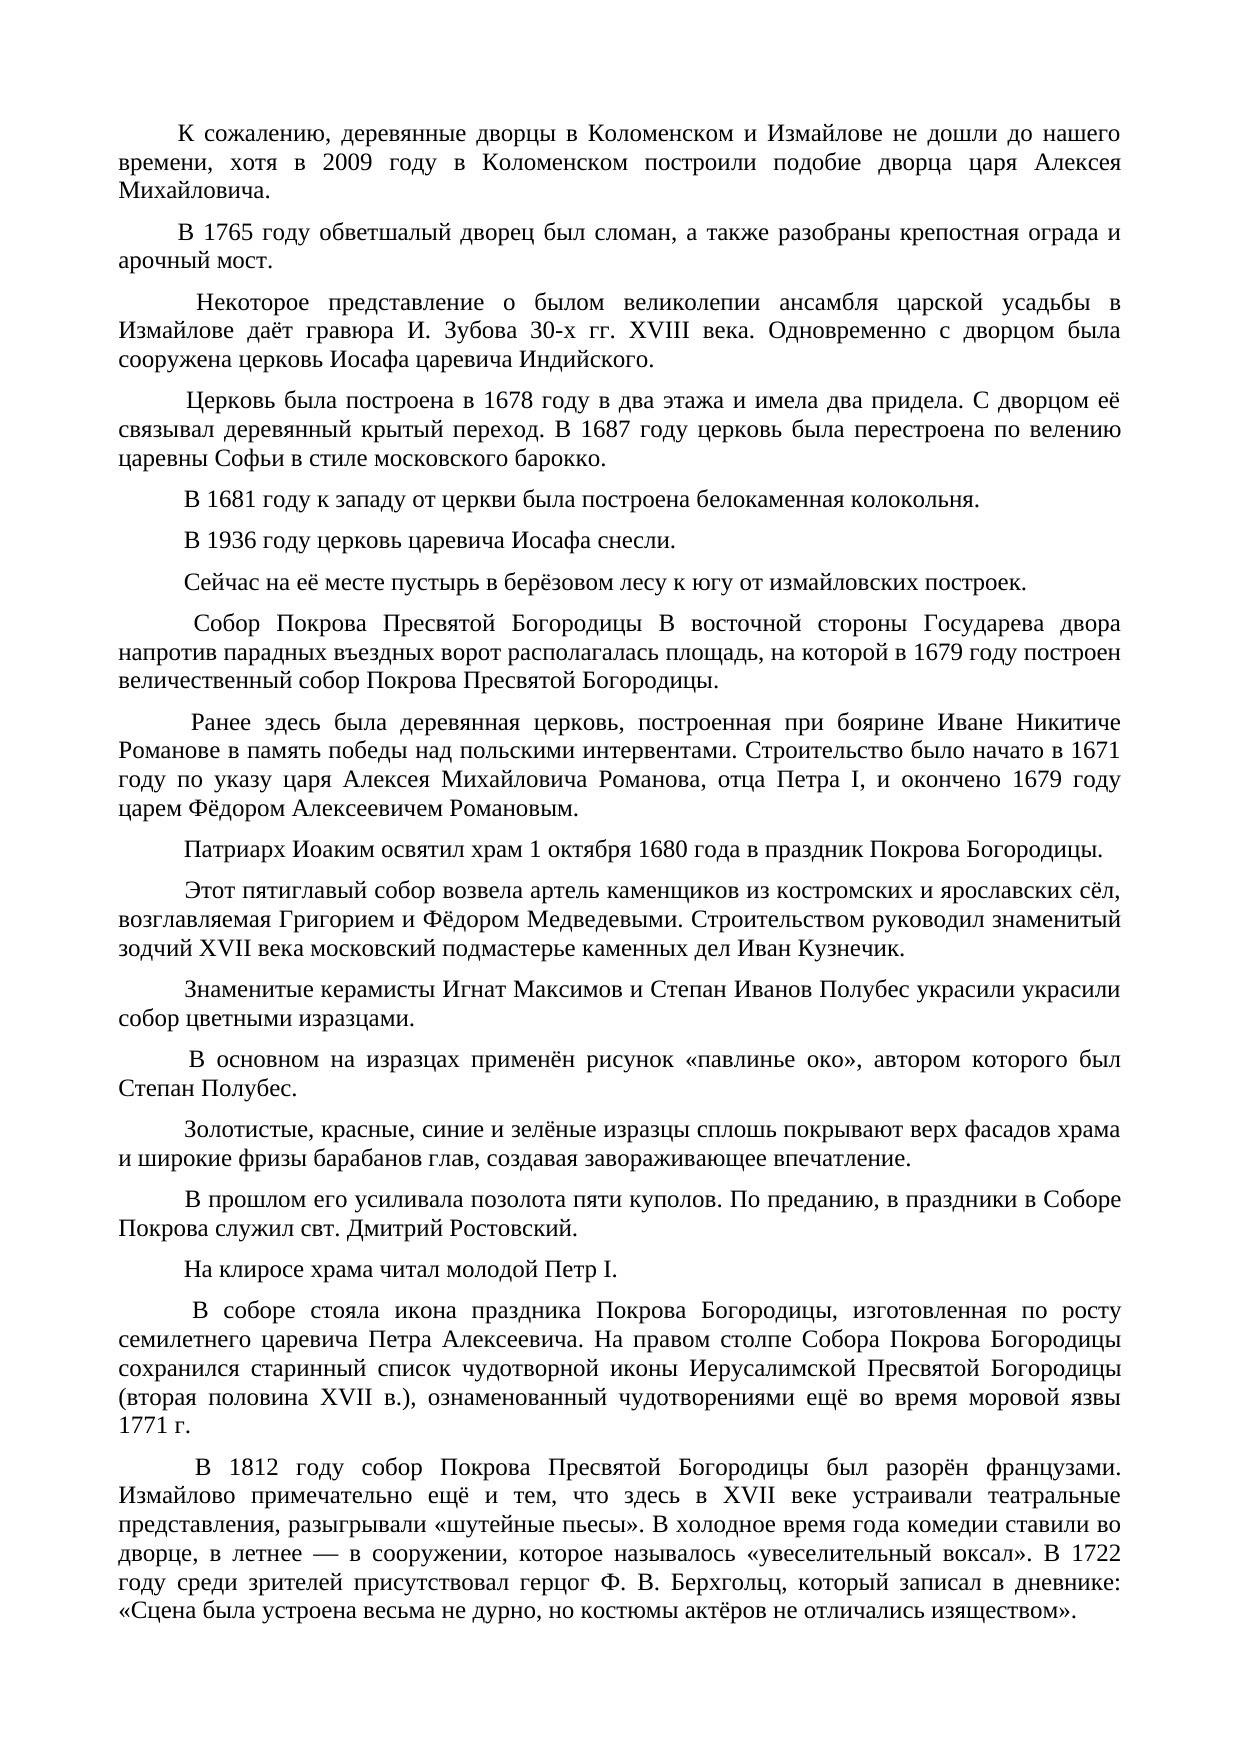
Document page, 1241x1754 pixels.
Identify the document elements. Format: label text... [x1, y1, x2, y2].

text В 1765 году обветшалый дворец был сломан, а также разобраны крепостная ограда и арочный мост. [118, 217, 1122, 274]
text В основном на изразцах применён рисунок «павлинье око», автором которого был Степан Полубес. [118, 1044, 1122, 1102]
text На клиросе храма читал молодой Петр I. [118, 1254, 1122, 1283]
text Сейчас на её месте пустырь в берёзовом лесу к югу от измайловских построек. [118, 567, 1122, 596]
text В 1681 году к западу от церкви была построена белокаменная колокольня. [118, 484, 1122, 513]
text Собор Покрова Пресвятой Богородицы В восточной стороны Государева двора напротив парадных въездных ворот располагалась площадь, на которой в 1679 году построен величественный cобор Покрова Пресвятой Богородицы. [118, 608, 1122, 694]
text В прошлом его усиливала позолота пяти куполов. По преданию, в праздники в Соборе Покрова служил свт. Дмитрий Ростовский. [118, 1184, 1122, 1242]
text В 1812 году собор Покрова Пресвятой Богородицы был разорён французами. Измайлово примечательно ещё и тем, что здесь в XVII веке устраивали театральные представления, разыгрывали «шутейные пьесы». В холодное время года комедии ставили во дворце, в летнее — в сооружении, которое называлось «увеселительный воксал». В 1722 году среди зрителей присутствовал герцог Ф. В. Берхгольц, который записал в дневнике: «Сцена была устроена весьма не дурно, но костюмы актёров не отличались изяществом». [118, 1452, 1122, 1624]
text В соборе стояла икона праздника Покрова Богородицы, изготовленная по росту семилетнего царевича Петра Алексеевича. На правом столпе Собора Покрова Богородицы сохранился старинный список чудотворной иконы Иерусалимской Пресвятой Богородицы (вторая половина XVII в.), ознаменованный чудотворениями ещё во время моровой язвы . [118, 1296, 1122, 1439]
text Этот пятиглавый собор возвела артель каменщиков из костромских и ярославских сёл, возглавляемая Григорием и Фёдором Медведевыми. Строительством руководил знаменитый зодчий XVII века московский подмастерье каменных дел Иван Кузнечик. [118, 876, 1122, 962]
text Знаменитые керамисты Игнат Максимов и Степан Иванов Полубес украсили украсили собор цветными изразцами. [118, 974, 1122, 1032]
text Церковь была построена в 1678 году в два этажа и имела два придела. С дворцом её связывал деревянный крытый переход. В 1687 году церковь была перестроена по велению царевны Софьи в стиле московского барокко. [118, 386, 1122, 472]
text К сожалению, деревянные дворцы в Коломенском и Измайлове не дошли до нашего времени, хотя в 2009 году в Коломенском построили подобие дворца царя Алексея Михайловича. [118, 118, 1122, 204]
text Патриарх Иоаким освятил храм 1 октября 1680 года в праздник Покрова Богородицы. [118, 834, 1122, 863]
text Некоторое представление о былом великолепии ансамбля царской усадьбы в Измайлове даёт гравюра И. Зубова 30-х гг. XVIII века. Одновременно с дворцом была сооружена церковь Иосафа царевича Индийского. [118, 287, 1122, 373]
text В 1936 году церковь царевича Иосафа снесли. [118, 526, 1122, 554]
text Ранее здесь была деревянная церковь, построенная при боярине Иване Никитиче Романове в память победы над польскими интервентами. Строительство было начато в 1671 году по указу царя Алексея Михайловича Романова, отца Петра I, и окончено 1679 году царем Фёдором Алексеевичем Романовым. [118, 707, 1122, 822]
text Золотистые, красные, синие и зелёные изразцы сплошь покрывают верх фасадов храма и широкие фризы барабанов глав, создавая завораживающее впечатление. [118, 1114, 1122, 1172]
